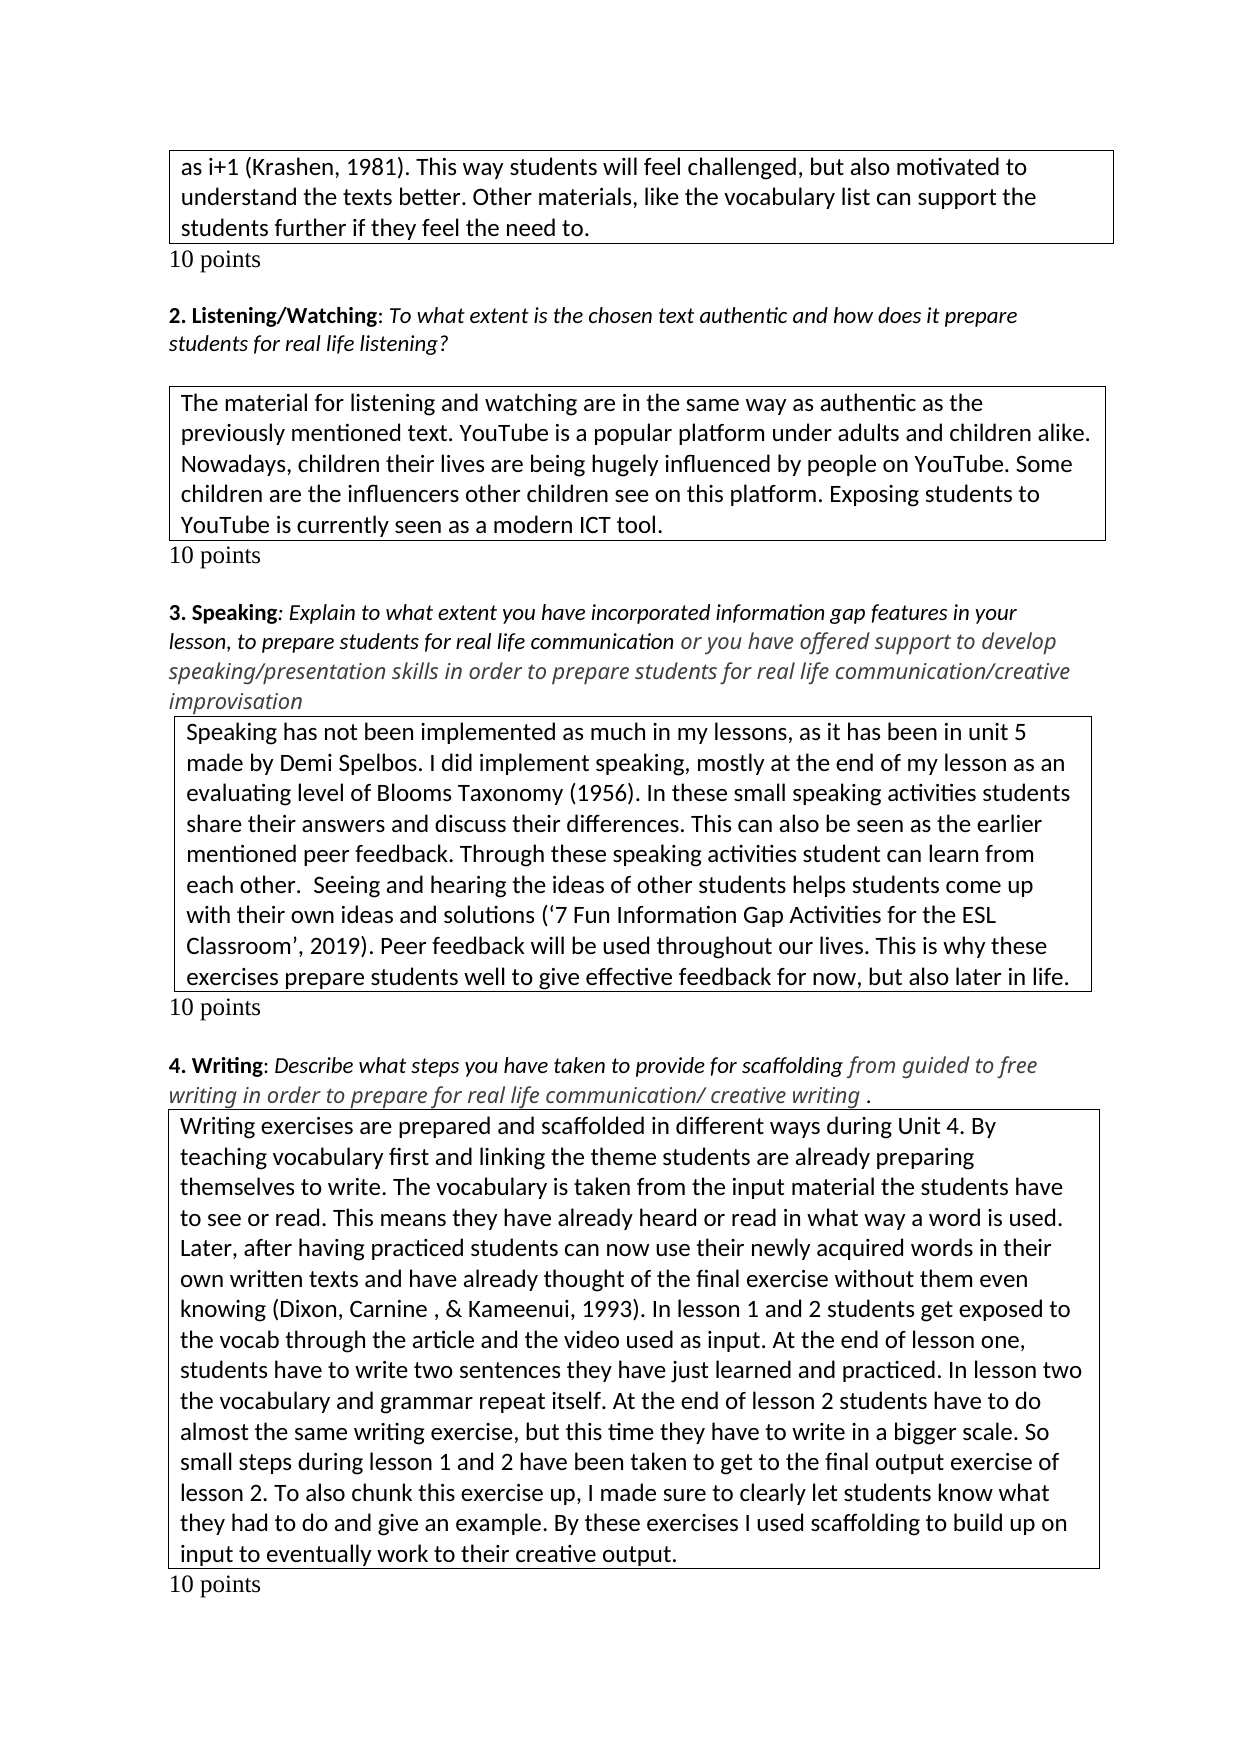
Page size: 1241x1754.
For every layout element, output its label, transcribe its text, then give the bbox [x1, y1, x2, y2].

table_header Speaking has not been implemented as much in my lessons, as it has been in unit 5 made by Demi Spelbos. I did implement speaking, mostly at the end of my lesson as an evaluating level of Blooms Taxonomy (1956). In these small speaking activities students share their answers and discuss their differences. This can also be seen as the earlier mentioned peer feedback. Through these speaking activities student can learn from each other. Seeing and hearing the ideas of other students helps students come up with their own ideas and solutions (‘7 Fun Information Gap Activities for the ESL Classroom’, 2019). Peer feedback will be used throughout our lives. This is why these exercises prepare students well to give effective feedback for now, but also later in life. [175, 717, 1091, 991]
text 10 points [169, 541, 1090, 569]
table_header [170, 151, 1113, 243]
table_header The material for listening and watching are in the same way as authentic as the previously mentioned text. YouTube is a popular platform under adults and children alike. Nowadays, children their lives are being hugely influenced by people on YouTube. Some children are the influencers other children see on this platform. Exposing students to YouTube is currently seen as a modern ICT tool. [170, 387, 1105, 539]
text 10 points [169, 244, 1090, 272]
text 3. Speaking: Explain to what extent you have incorporated information gap features in your lesson, to prepare students for real life communication or you have offered support to develop speaking/presentation skills in order to prepare students for real life communication/creative improvisation [169, 598, 1078, 716]
text 4. Writing: Describe what steps you have taken to provide for scaffolding from guided to free writing in order to prepare for real life communication/ creative writing . [169, 1050, 1078, 1109]
text 10 points [169, 992, 1090, 1021]
text 10 points [169, 1569, 1090, 1598]
text 2. Listening/Watching: To what extent is the chosen text authentic and how does it prepare students for real life listening? [169, 301, 1078, 357]
table_header Writing exercises are prepared and scaffolded in different ways during Unit 4. By teaching vocabulary first and linking the theme students are already preparing themselves to write. The vocabulary is taken from the input material the students have to see or read. This means they have already heard or read in what way a word is used. Later, after having practiced students can now use their newly acquired words in their own written texts and have already thought of the final exercise without them even knowing (Dixon, Carnine , & Kameenui, 1993). In lesson 1 and 2 students get exposed to the vocab through the article and the video used as input. At the end of lesson one, students have to write two sentences they have just learned and practiced. In lesson two the vocabulary and grammar repeat itself. At the end of lesson 2 students have to do almost the same writing exercise, but this time they have to write in a bigger scale. So small steps during lesson 1 and 2 have been taken to get to the final output exercise of lesson 2. To also chunk this exercise up, I made sure to clearly let students know what they had to do and give an example. By these exercises I used scaffolding to build up on input to eventually work to their creative output. [169, 1110, 1099, 1568]
